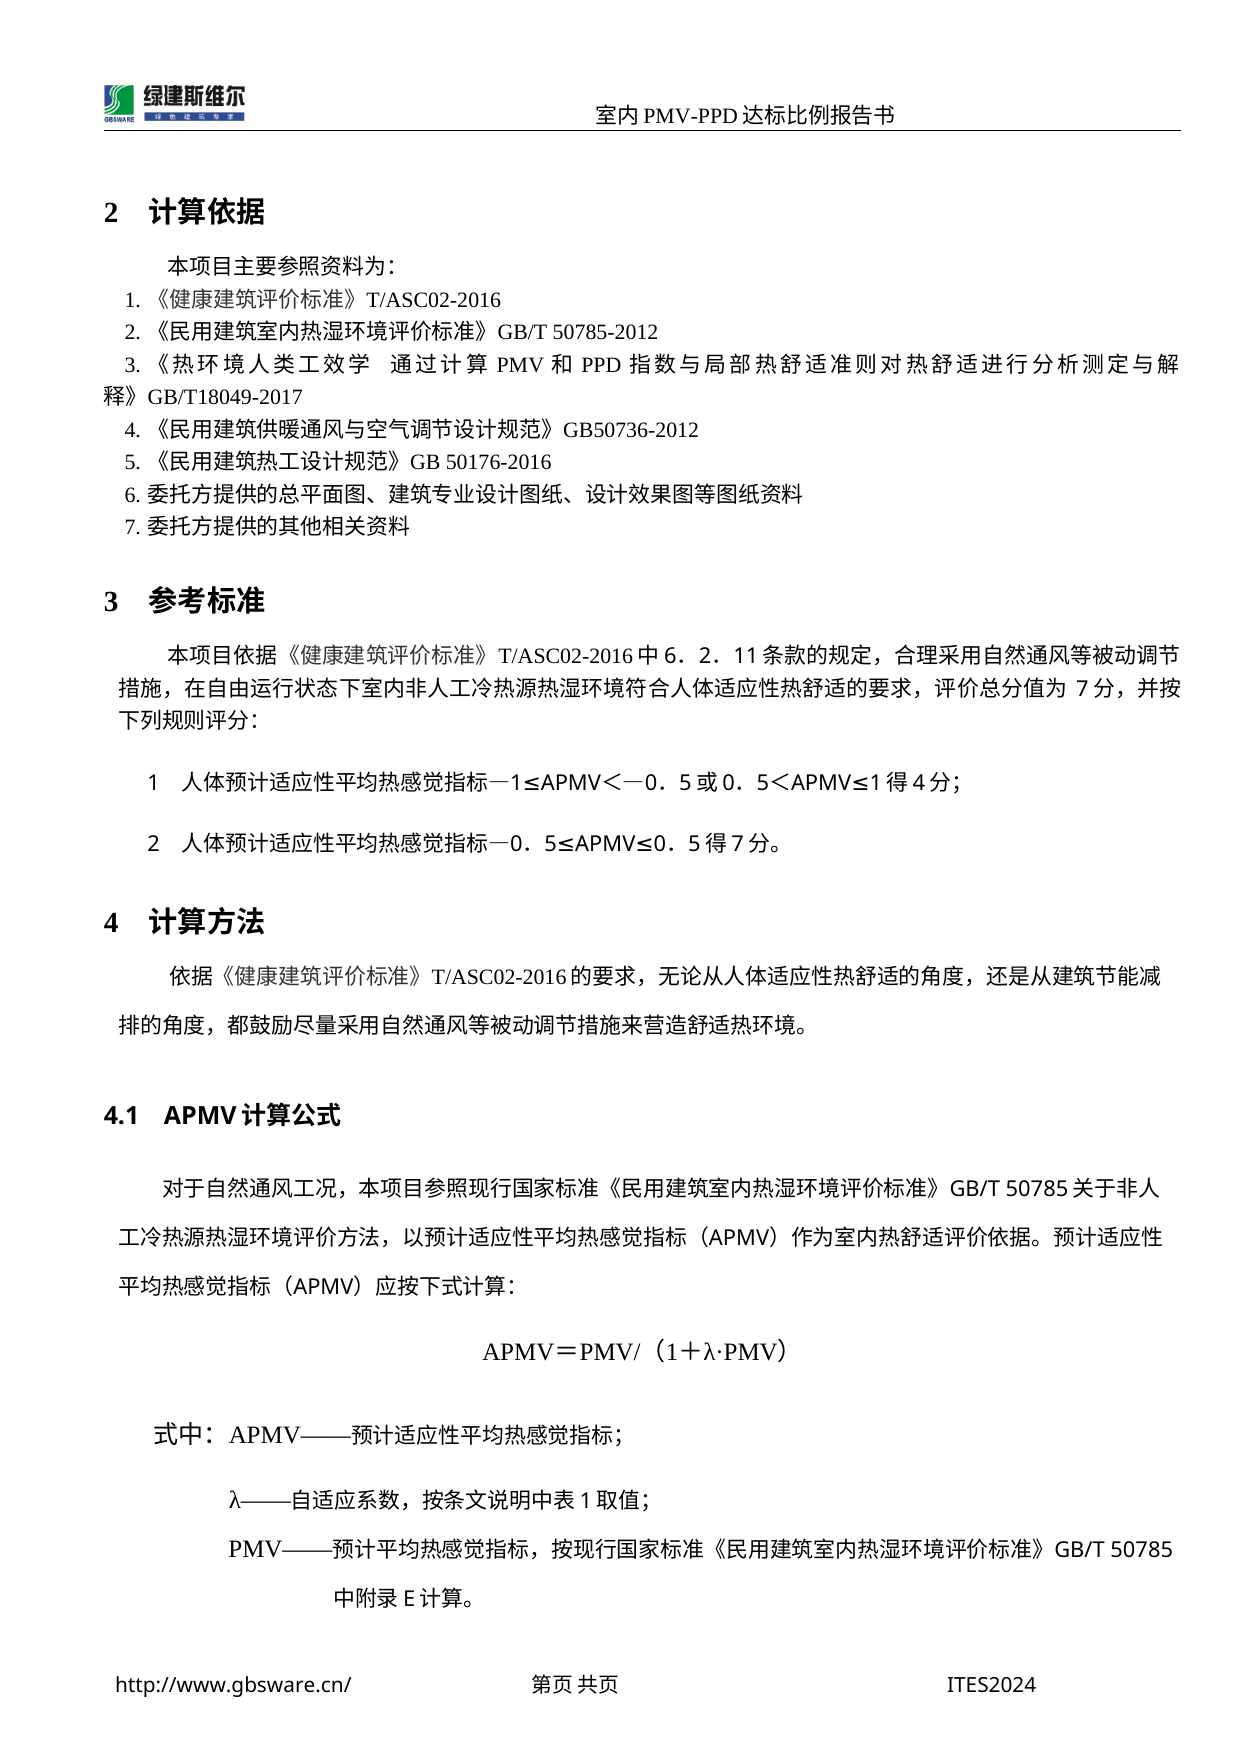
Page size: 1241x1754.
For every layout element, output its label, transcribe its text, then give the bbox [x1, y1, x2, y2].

list 委托方提供的其他相关资料 [103, 509, 1181, 541]
list 委托方提供的总平面图、建筑专业设计图纸、设计效果图等图纸资料 [103, 476, 1181, 509]
text APMV＝PMV/（1＋λ·PMV） [103, 1317, 1181, 1382]
list 《热环境人类工效学 通过计算PMV和PPD指数与局部热舒适准则对热舒适进行分析测定与解释》GB/T18049-2017 [103, 346, 1181, 411]
text 2 人体预计适应性平均热感觉指标—0．5≤APMV≤0．5得7分。 [103, 826, 1181, 858]
list 《民用建筑热工设计规范》GB 50176-2016 [103, 444, 1181, 476]
subtitle 计算方法 [103, 888, 1181, 953]
subtitle 参考标准 [103, 566, 1181, 631]
text 式中：APMV——预计适应性平均热感觉指标； [103, 1400, 1181, 1465]
list 《民用建筑室内热湿环境评价标准》GB/T 50785-2012 [103, 314, 1181, 346]
text 依据《健康建筑评价标准》T/ASC02-2016的要求，无论从人体适应性热舒适的角度，还是从建筑节能减排的角度，都鼓励尽量采用自然通风等被动调节措施来营造舒适热环境。 [118, 959, 1181, 1040]
subtitle APMV计算公式 [103, 1081, 1181, 1146]
list 《民用建筑供暖通风与空气调节设计规范》GB50736-2012 [103, 411, 1181, 444]
list 《健康建筑评价标准》T/ASC02-2016 [103, 281, 1181, 314]
text 1 人体预计适应性平均热感觉指标—1≤APMV＜—0．5或0．5＜APMV≤1得4分； [103, 764, 1181, 797]
text PMV——预计平均热感觉指标，按现行国家标准《民用建筑室内热湿环境评价标准》GB/T 50785中附录E计算。 [228, 1531, 1181, 1613]
text λ——自适应系数，按条文说明中表1取值； [103, 1483, 1181, 1516]
subtitle 计算依据 [103, 178, 1181, 243]
text 对于自然通风工况，本项目参照现行国家标准《民用建筑室内热湿环境评价标准》GB/T 50785关于非人工冷热源热湿环境评价方法，以预计适应性平均热感觉指标（APMV）作为室内热舒适评价依据。预计适应性平均热感觉指标（APMV）应按下式计算： [118, 1171, 1181, 1301]
text 本项目主要参照资料为： [103, 249, 1181, 281]
picture [103, 82, 246, 124]
text 本项目依据《健康建筑评价标准》T/ASC02-2016中6．2．11条款的规定，合理采用自然通风等被动调节措施，在自由运行状态下室内非人工冷热源热湿环境符合人体适应性热舒适的要求，评价总分值为7分，并按下列规则评分： [118, 638, 1181, 735]
